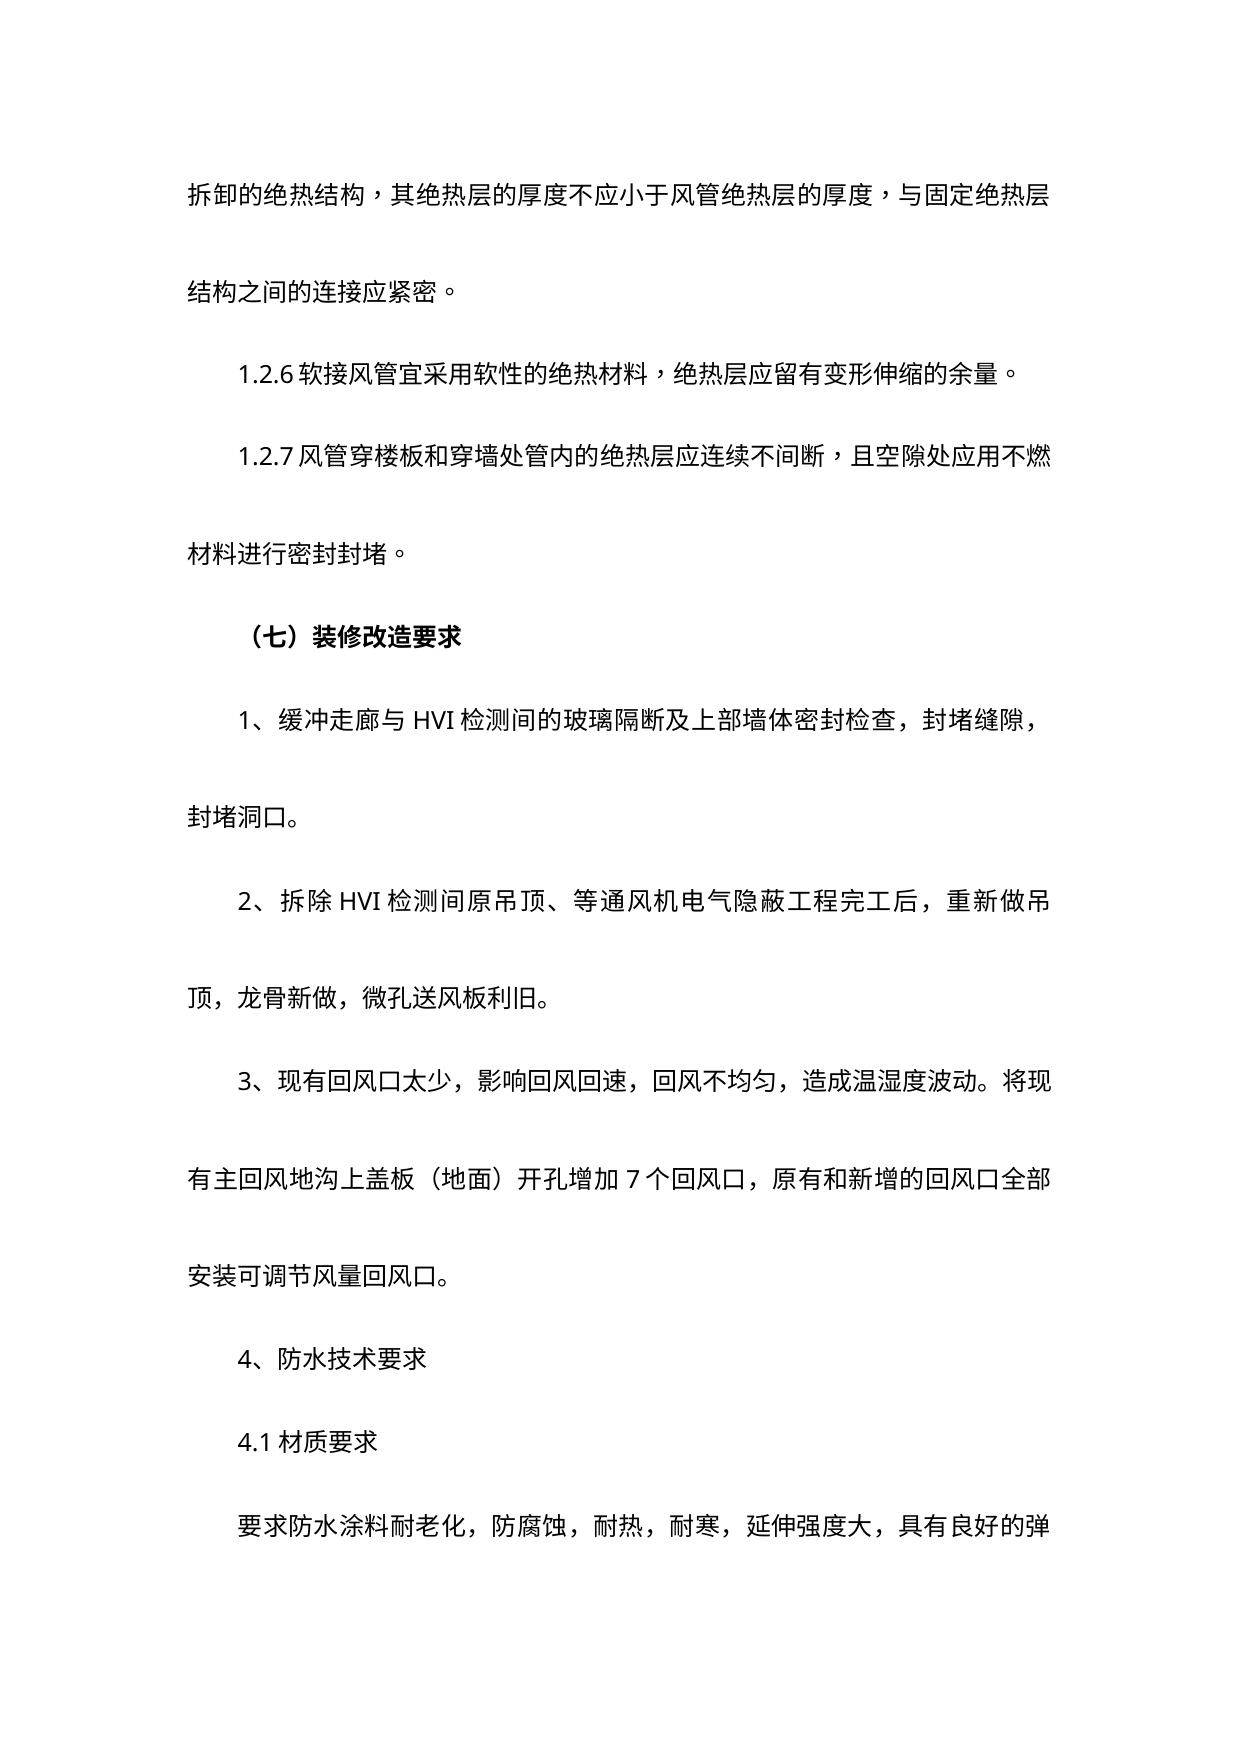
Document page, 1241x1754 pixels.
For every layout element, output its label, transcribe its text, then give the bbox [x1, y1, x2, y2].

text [187, 1492, 1053, 1557]
text （七）装修改造要求 [187, 603, 1053, 668]
text 3、现有回风口太少，影响回风回速，回风不均匀，造成温湿度波动。将现有主回风地沟上盖板（地面）开孔增加7个回风口，原有和新增的回风口全部安装可调节风量回风口。 [187, 1047, 1053, 1307]
text 1.2.6软接风管宜采用软性的绝热材料，绝热层应留有变形伸缩的余量。 [187, 341, 1053, 406]
text 1、缓冲走廊与HVI检测间的玻璃隔断及上部墙体密封检查，封堵缝隙，封堵洞口。 [187, 686, 1053, 848]
text 4.1材质要求 [187, 1408, 1053, 1473]
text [187, 162, 1053, 324]
text 2、拆除HVI检测间原吊顶、等通风机电气隐蔽工程完工后，重新做吊顶，龙骨新做，微孔送风板利旧。 [187, 867, 1053, 1029]
text 1.2.7风管穿楼板和穿墙处管内的绝热层应连续不间断，且空隙处应用不燃材料进行密封封堵。 [187, 423, 1053, 586]
text 4、防水技术要求 [187, 1325, 1053, 1390]
